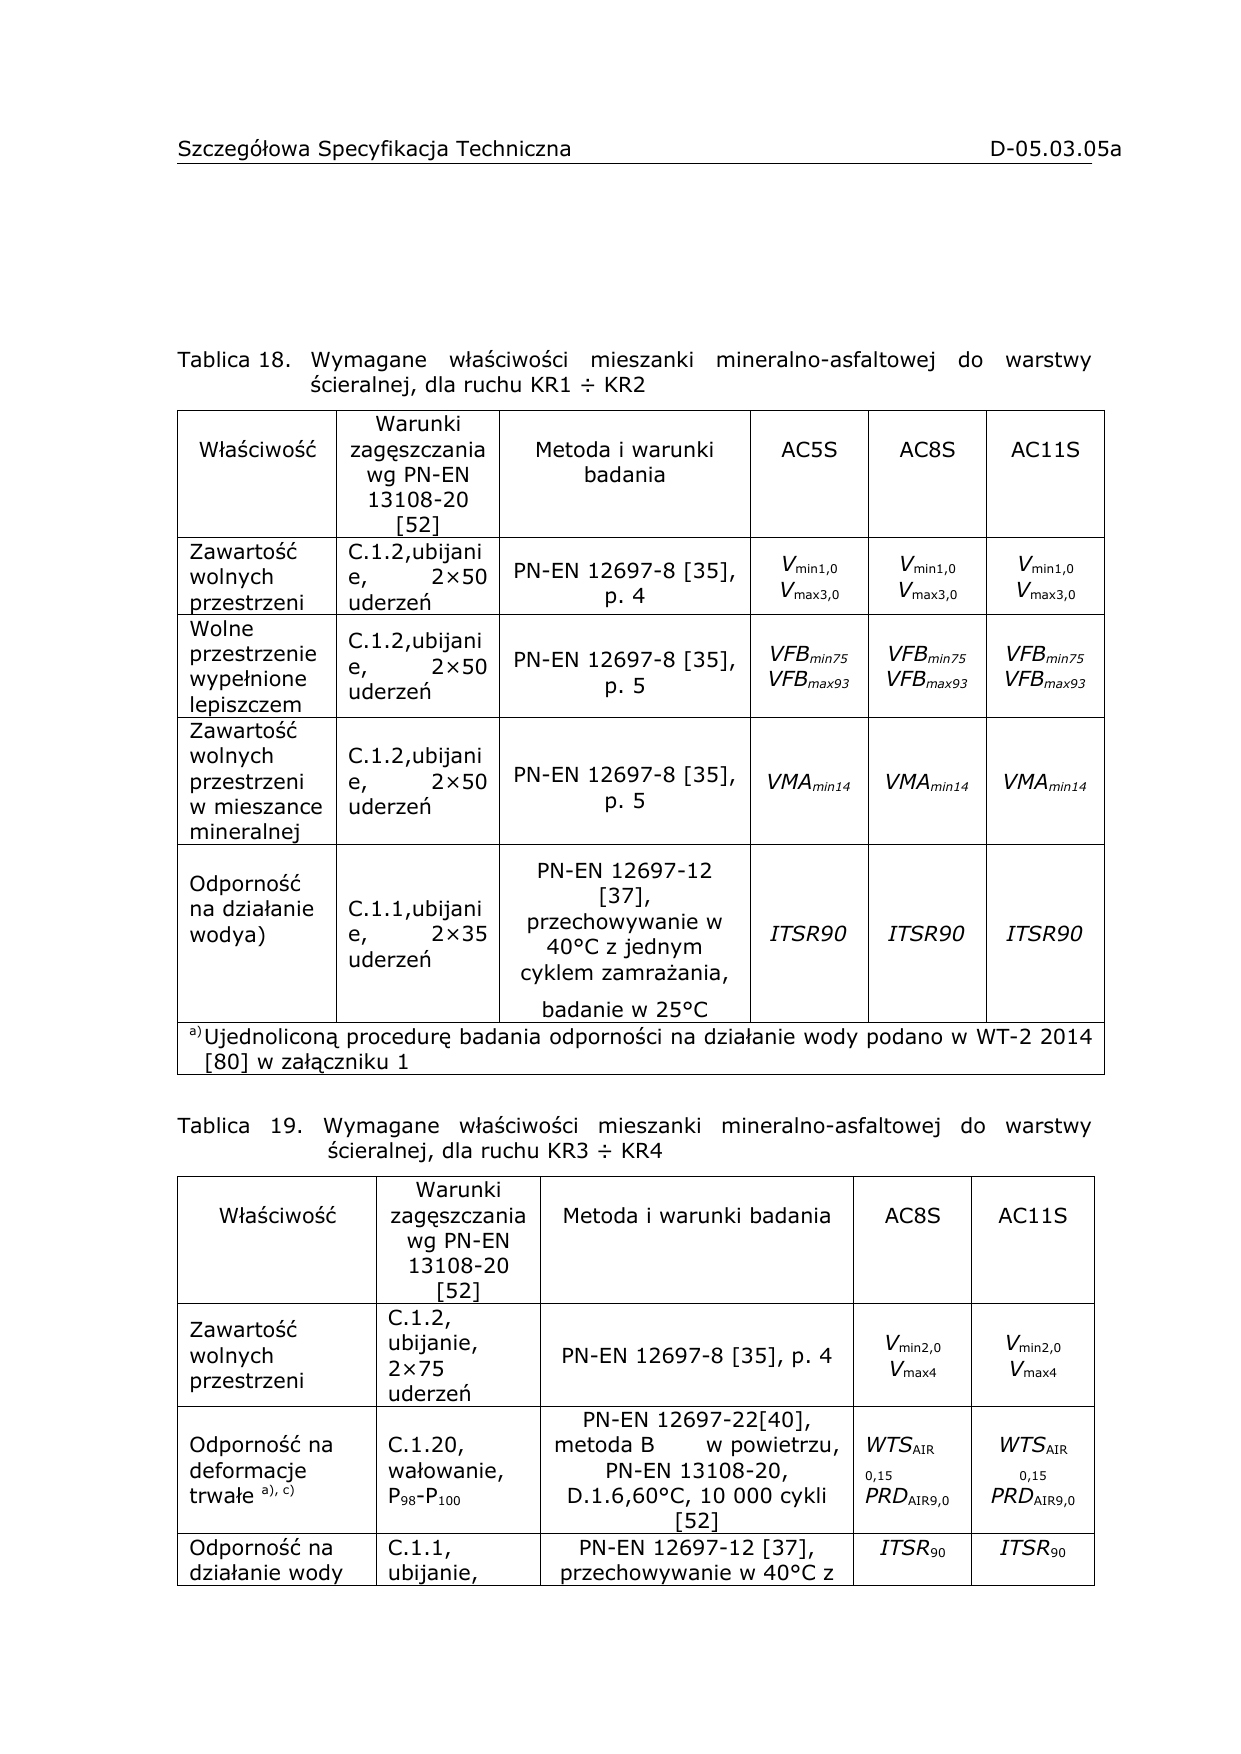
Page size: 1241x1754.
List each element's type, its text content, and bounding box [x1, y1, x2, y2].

table_cell VFBmin75 VFBmax93 [987, 615, 1104, 717]
table_header Metoda i warunki badania [541, 1177, 853, 1303]
table_cell Odporność na działanie wodya) [178, 845, 336, 1022]
table_header Właściwość [178, 411, 336, 537]
table_header AC11S [972, 1177, 1094, 1303]
table_cell VFBmin75 VFBmax93 [751, 615, 868, 717]
table_cell VMAmin14 [751, 718, 868, 844]
table_header AC5S [751, 411, 868, 537]
table_cell a) Ujednoliconą procedurę badania odporności na działanie wody podano w WT-2 2014 [80] w załączniku 1 [178, 1023, 1104, 1074]
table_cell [377, 1534, 540, 1585]
table_cell Vmin1,0 Vmax3,0 [987, 538, 1104, 614]
table_cell C.1.2,ubijanie, 2×50 uderzeń [337, 615, 499, 717]
table_cell WTSAIR 0,15 PRDAIR9,0 [972, 1407, 1094, 1533]
table_cell VMAmin14 [987, 718, 1104, 844]
table_cell Vmin2,0 Vmax4 [854, 1304, 971, 1406]
table_cell C.1.2,ubijanie, 2×50 uderzeń [337, 718, 499, 844]
text Tablica 19. Wymagane właściwości mieszanki mineralno-asfaltowej do warstwy ścieralnej, dla ruchu KR3 ÷ KR4 [177, 1113, 1092, 1163]
table_header AC11S [987, 411, 1104, 537]
table_cell VFBmin75 VFBmax93 [869, 615, 986, 717]
table_header Warunki zagęszczania wg PN-EN 13108-20 [52] [337, 411, 499, 537]
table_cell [178, 1534, 376, 1585]
table_cell ITSR90 [972, 1534, 1094, 1585]
table_cell PN-EN 12697-22[40], metoda B w powietrzu, PN-EN 13108-20, D.1.6,60°C, 10 000 cykli [52] [541, 1407, 853, 1533]
table_cell Odporność na deformacje trwałe a), c) [178, 1407, 376, 1533]
table_cell PN-EN 12697-8 [35], p. 5 [500, 615, 750, 717]
table_header Metoda i warunki badania [500, 411, 750, 537]
table_cell PN-EN 12697-12 [37], przechowywanie w z jednym cyklem zamrażania, badanie w [500, 845, 750, 1022]
table_cell ITSR90 [987, 845, 1104, 1022]
table_cell WTSAIR 0,15 PRDAIR9,0 [854, 1407, 971, 1533]
table_cell C.1.2, ubijanie, 2×75 uderzeń [377, 1304, 540, 1406]
table_cell C.1.2,ubijanie, 2×50 uderzeń [337, 538, 499, 614]
table_cell Zawartość wolnych przestrzeni [178, 538, 336, 614]
table_cell Wolne przestrzenie wypełnione lepiszczem [178, 615, 336, 717]
table_cell Vmin2,0 Vmax4 [972, 1304, 1094, 1406]
table_header AC8S [869, 411, 986, 537]
table_header Warunki zagęszczania wg PN-EN 13108-20 [52] [377, 1177, 540, 1303]
table_cell PN-EN 12697-8 [35], p. 5 [500, 718, 750, 844]
table_cell PN-EN 12697-8 [35], p. 4 [541, 1304, 853, 1406]
table_cell PN-EN 12697-8 [35], p. 4 [500, 538, 750, 614]
table_cell Zawartość wolnych przestrzeni w mieszance mineralnej [178, 718, 336, 844]
text Tablica 18. Wymagane właściwości mieszanki mineralno-asfaltowej do warstwy ścieralnej, dla ruchu KR1 ÷ KR2 [177, 347, 1092, 397]
table_cell ITSR90 [854, 1534, 971, 1585]
table_cell C.1.20, wałowanie, P98-P100 [377, 1407, 540, 1533]
table_cell VMAmin14 [869, 718, 986, 844]
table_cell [541, 1534, 853, 1585]
table_cell Zawartość wolnych przestrzeni [178, 1304, 376, 1406]
table_cell Vmin1,0 Vmax3,0 [869, 538, 986, 614]
table_cell ITSR90 [869, 845, 986, 1022]
table_cell C.1.1,ubijanie, 2×35 uderzeń [337, 845, 499, 1022]
table_header Właściwość [178, 1177, 376, 1303]
table_cell ITSR90 [751, 845, 868, 1022]
table_cell Vmin1,0 Vmax3,0 [751, 538, 868, 614]
table_header AC8S [854, 1177, 971, 1303]
